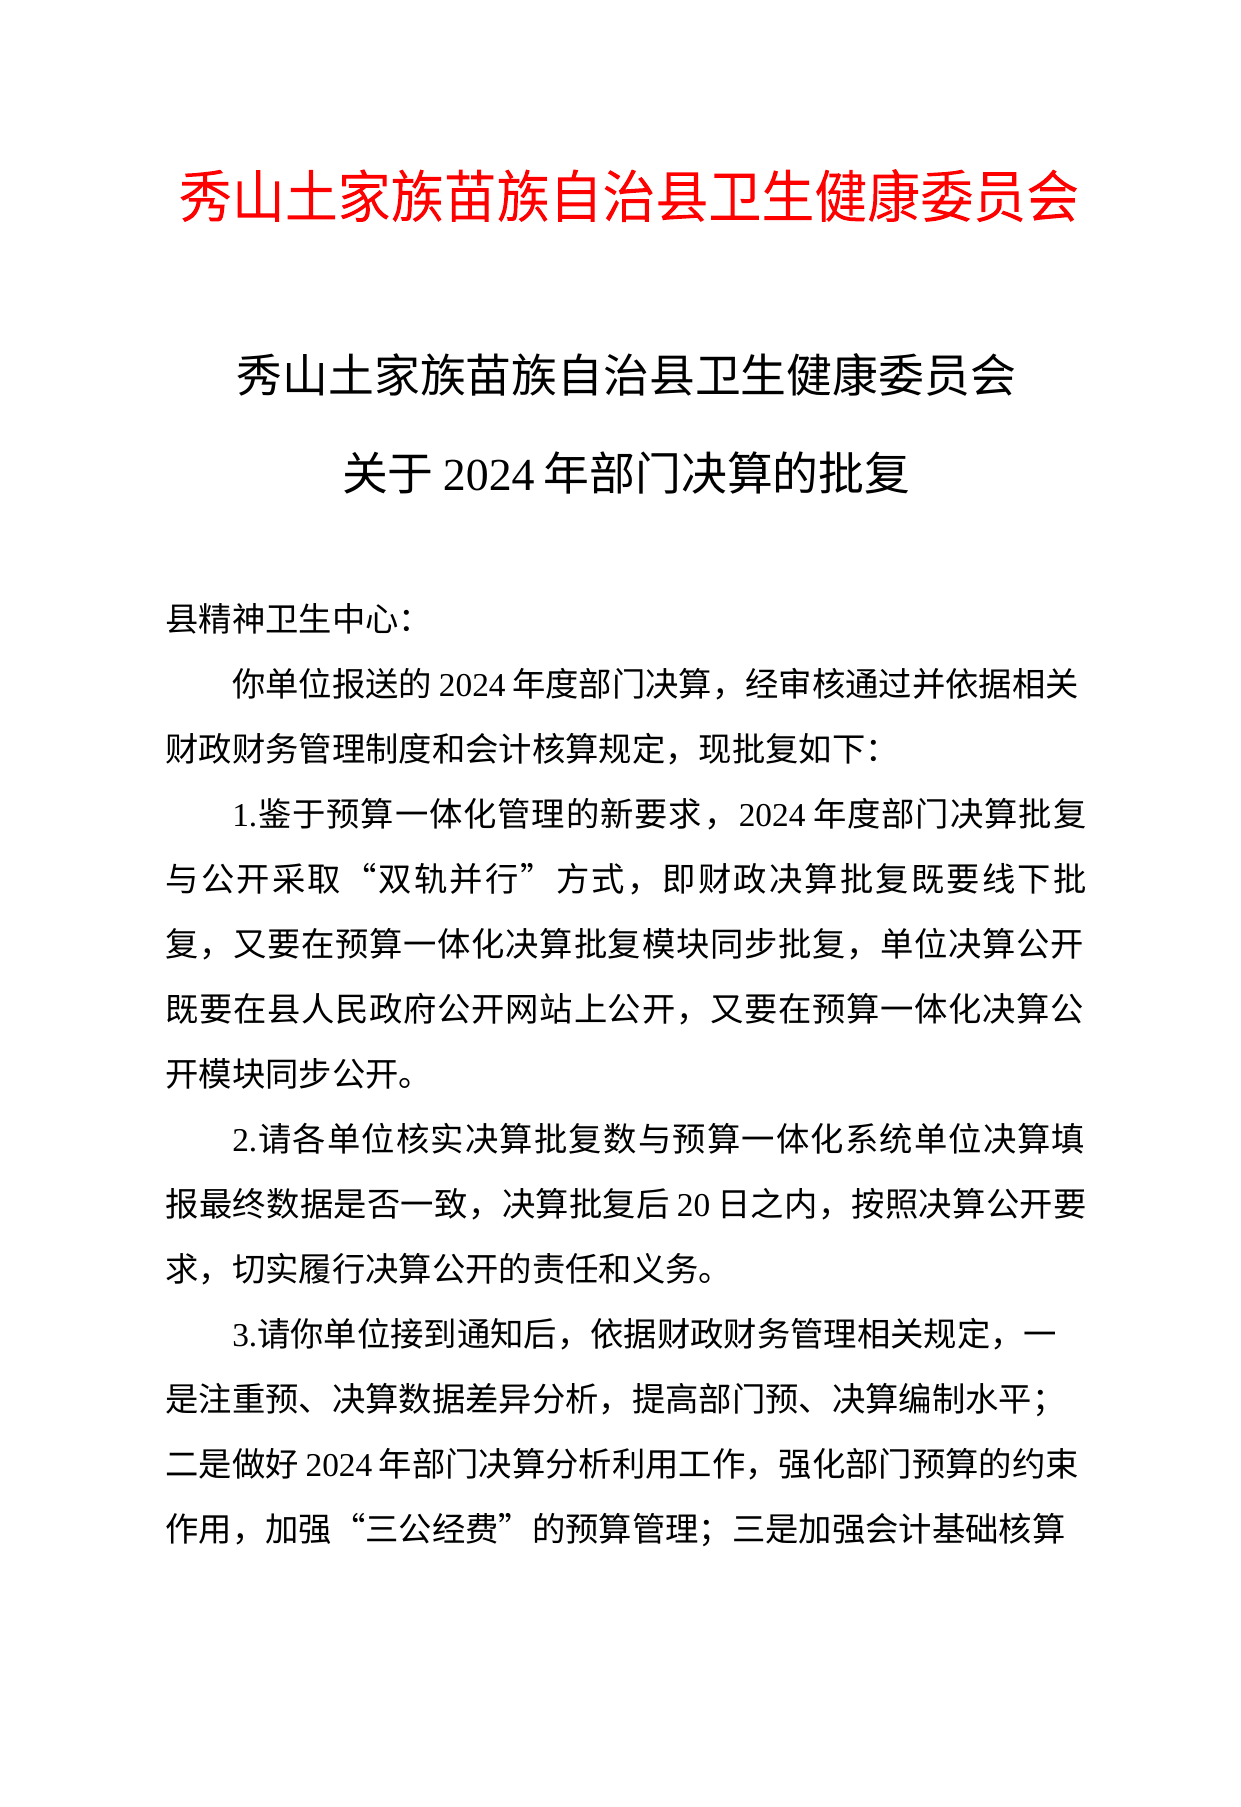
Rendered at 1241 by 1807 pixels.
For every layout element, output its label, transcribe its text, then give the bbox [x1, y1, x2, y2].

list 1.鉴于预算一体化管理的新要求，2024年度部门决算批复与公开采取“双轨并行”方式，即财政决算批复既要线下批复，又要在预算一体化决算批复模块同步批复，单位决算公开既要在县人民政府公开网站上公开，又要在预算一体化决算公开模块同步公开。 [165, 779, 1087, 1104]
text 秀山土家族苗族自治县卫生健康委员会 [165, 324, 1087, 421]
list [165, 1299, 1087, 1559]
text 县精神卫生中心： [165, 584, 1087, 649]
text 你单位报送的2024年度部门决算，经审核通过并依据相关财政财务管理制度和会计核算规定，现批复如下： [165, 649, 1087, 779]
text 关于2024年部门决算的批复 [165, 421, 1087, 519]
text 2.请各单位核实决算批复数与预算一体化系统单位决算填报最终数据是否一致，决算批复后20日之内，按照决算公开要求，切实履行决算公开的责任和义务。 [165, 1104, 1087, 1299]
